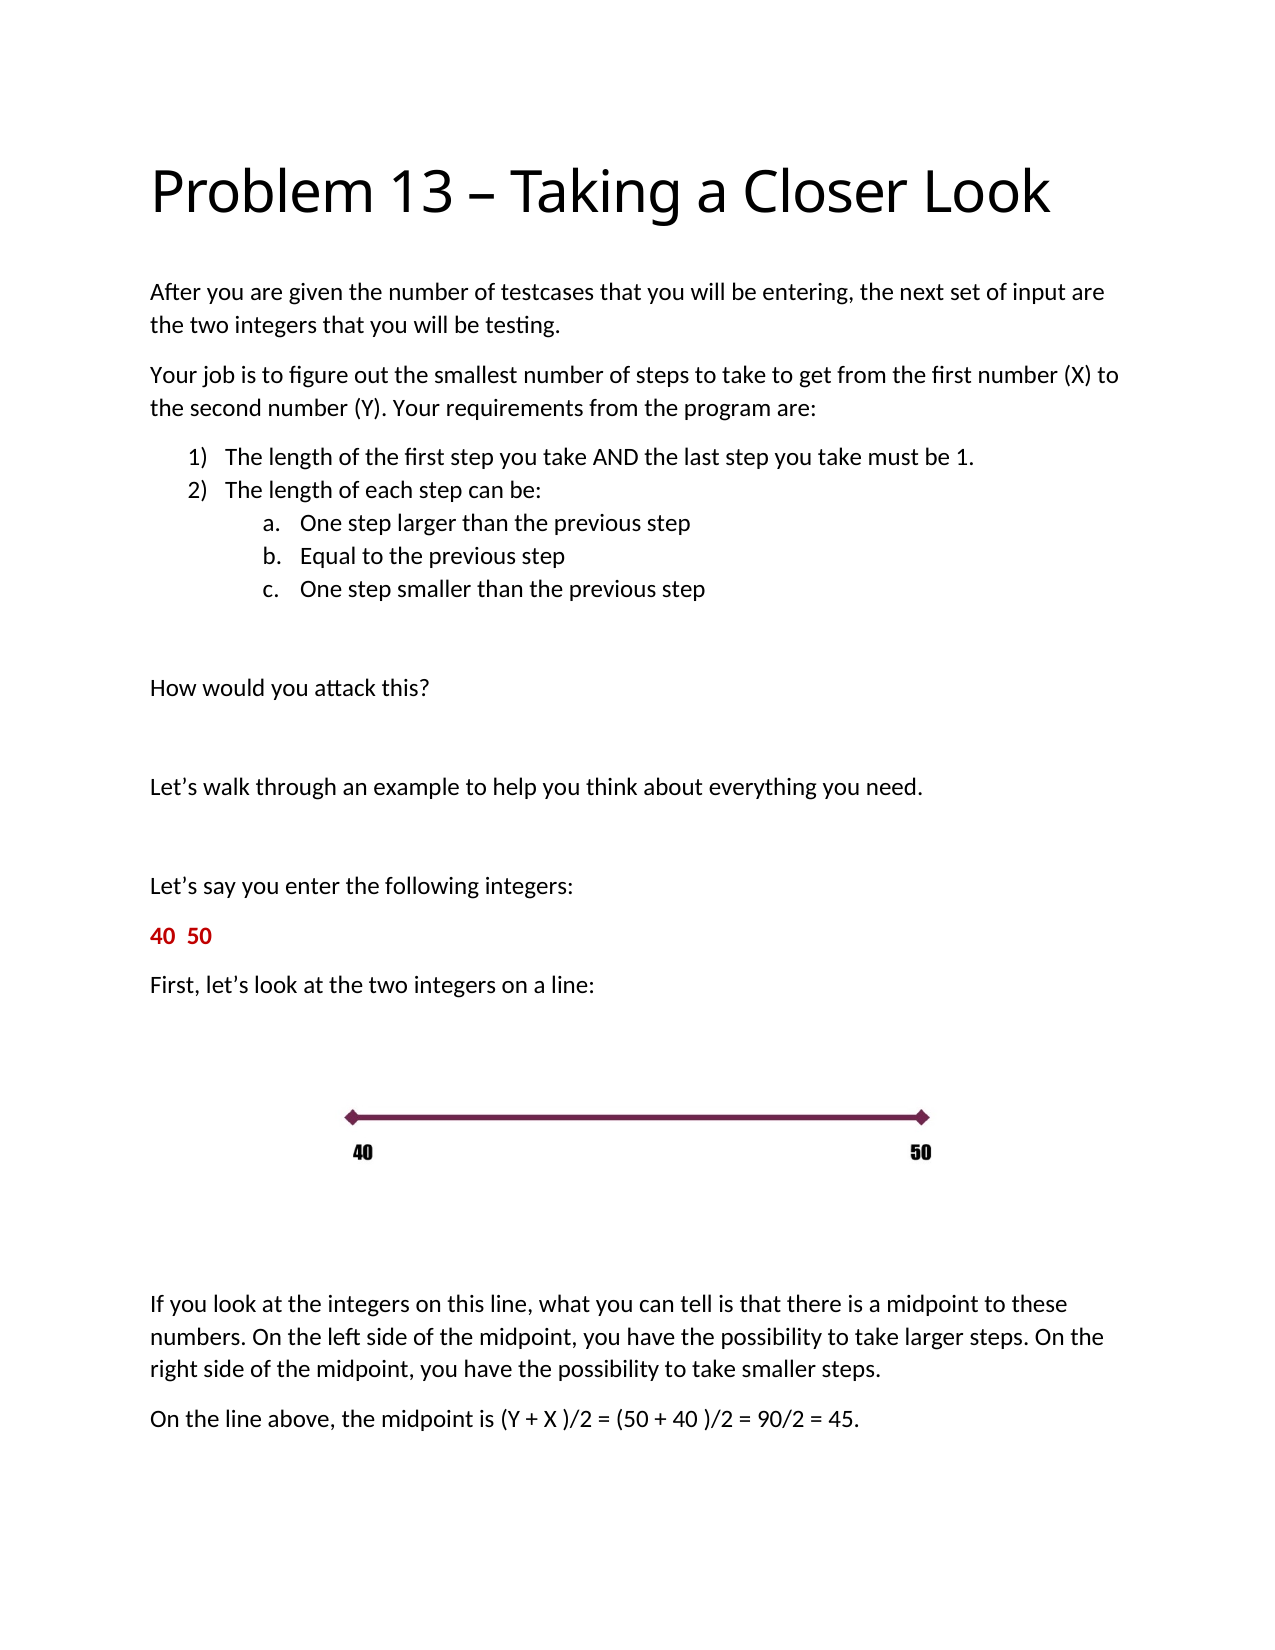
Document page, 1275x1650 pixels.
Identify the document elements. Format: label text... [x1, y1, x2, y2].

text Let’s walk through an example to help you think about everything you need. [150, 771, 1125, 802]
text Let’s say you enter the following integers: [150, 871, 1125, 901]
list One step larger than the previous step [262, 507, 1125, 538]
text After you are given the number of testcases that you will be entering, the next set of input are the two integers that you will be testing. [150, 276, 1125, 340]
text If you look at the integers on this line, what you can tell is that there is a midpoint to these numbers. On the left side of the midpoint, you have the possibility to take larger steps. On the right side of the midpoint, you have the possibility to take smaller steps. [150, 1288, 1125, 1384]
title Problem 13 – Taking a Closer Look [150, 150, 1125, 229]
text Your job is to figure out the smallest number of steps to take to get from the first number (X) to the second number (Y). Your requirements from the program are: [150, 359, 1125, 422]
list The length of the first step you take AND the last step you take must be 1. [187, 441, 1125, 472]
picture [333, 1019, 942, 1220]
list Equal to the previous step [262, 540, 1125, 571]
text First, let’s look at the two integers on a line: [150, 970, 1125, 1000]
list The length of each step can be: [187, 474, 1125, 505]
list One step smaller than the previous step [262, 573, 1125, 603]
text How would you attack this? [150, 672, 1125, 703]
text On the line above, the midpoint is (Y + X )/2 = (50 + 40 )/2 = 90/2 = 45. [150, 1403, 1125, 1434]
text 40 50 [150, 920, 1125, 951]
